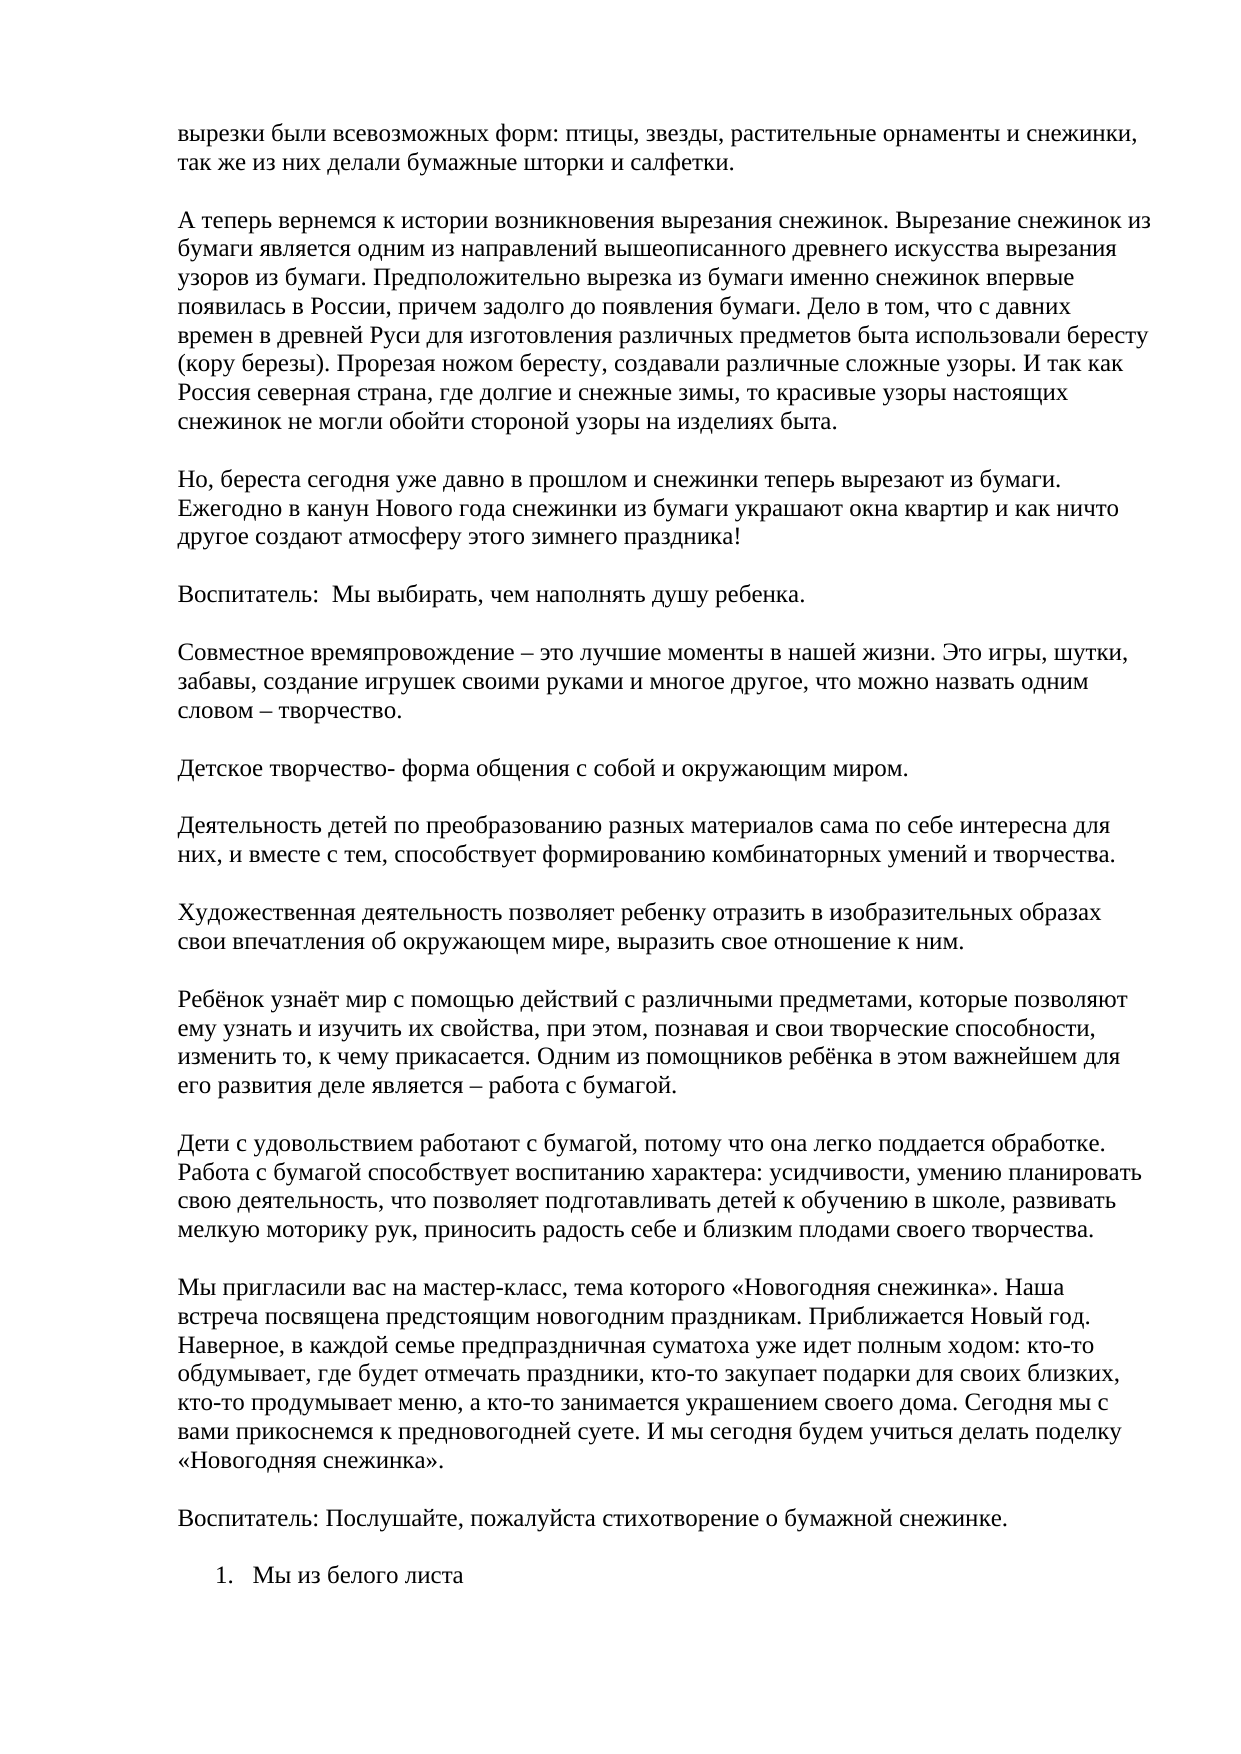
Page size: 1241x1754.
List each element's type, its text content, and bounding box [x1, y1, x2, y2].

list Мы из белого листа [215, 1561, 1152, 1589]
text Художественная деятельность позволяет ребенку отразить в изобразительных образах свои впечатления об окружающем мире, выразить свое отношение к ним. [177, 897, 1152, 955]
text А теперь вернемся к истории возникновения вырезания снежинок. Вырезание снежинок из бумаги является одним из направлений вышеописанного древнего искусства вырезания узоров из бумаги. Предположительно вырезка из бумаги именно снежинок впервые появилась в России, причем задолго до появления бумаги. Дело в том, что с давних времен в древней Руси для изготовления различных предметов быта использовали бересту (кору березы). Прорезая ножом бересту, создавали различные сложные узоры. И так как Россия северная страна, где долгие и снежные зимы, то красивые узоры настоящих снежинок не могли обойти стороной узоры на изделиях быта. [177, 205, 1152, 435]
text Совместное времяпровождение – это лучшие моменты в нашей жизни. Это игры, шутки, забавы, создание игрушек своими руками и многое другое, что можно назвать одним словом – творчество. [177, 637, 1152, 723]
text Дети с удовольствием работают с бумагой, потому что она легко поддается обработке. Работа с бумагой способствует воспитанию характера: усидчивости, умению планировать свою деятельность, что позволяет подготавливать детей к обучению в школе, развивать мелкую моторику рук, приносить радость себе и близким плодами своего творчества. [177, 1128, 1152, 1243]
text Детское творчество- форма общения с собой и окружающим миром. [177, 753, 1152, 781]
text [177, 118, 1152, 176]
text Воспитатель: Послушайте, пожалуйста стихотворение о бумажной снежинке. [177, 1503, 1152, 1531]
text Но, береста сегодня уже давно в прошлом и снежинки теперь вырезают из бумаги. Ежегодно в канун Нового года снежинки из бумаги украшают окна квартир и как ничто другое создают атмосферу этого зимнего праздника! [177, 464, 1152, 550]
text Воспитатель: Мы выбирать, чем наполнять душу ребенка. [177, 579, 1152, 608]
text Мы пригласили вас на мастер-класс, тема которого «Новогодняя снежинка». Наша встреча посвящена предстоящим новогодним праздникам. Приближается Новый год. Наверное, в каждой семье предпраздничная суматоха уже идет полным ходом: кто-то обдумывает, где будет отмечать праздники, кто-то закупает подарки для своих близких, кто-то продумывает меню, а кто-то занимается украшением своего дома. Сегодня мы с вами прикоснемся к предновогодней суете. И мы сегодня будем учиться делать поделку «Новогодняя снежинка». [177, 1272, 1152, 1473]
text Деятельность детей по преобразованию разных материалов сама по себе интересна для них, и вместе с тем, способствует формированию комбинаторных умений и творчества. [177, 811, 1152, 868]
text Ребёнок узнаёт мир с помощью действий с различными предметами, которые позволяют ему узнать и изучить их свойства, при этом, познавая и свои творческие способности, изменить то, к чему прикасается. Одним из помощников ребёнка в этом важнейшем для его развития деле является – работа с бумагой. [177, 984, 1152, 1099]
